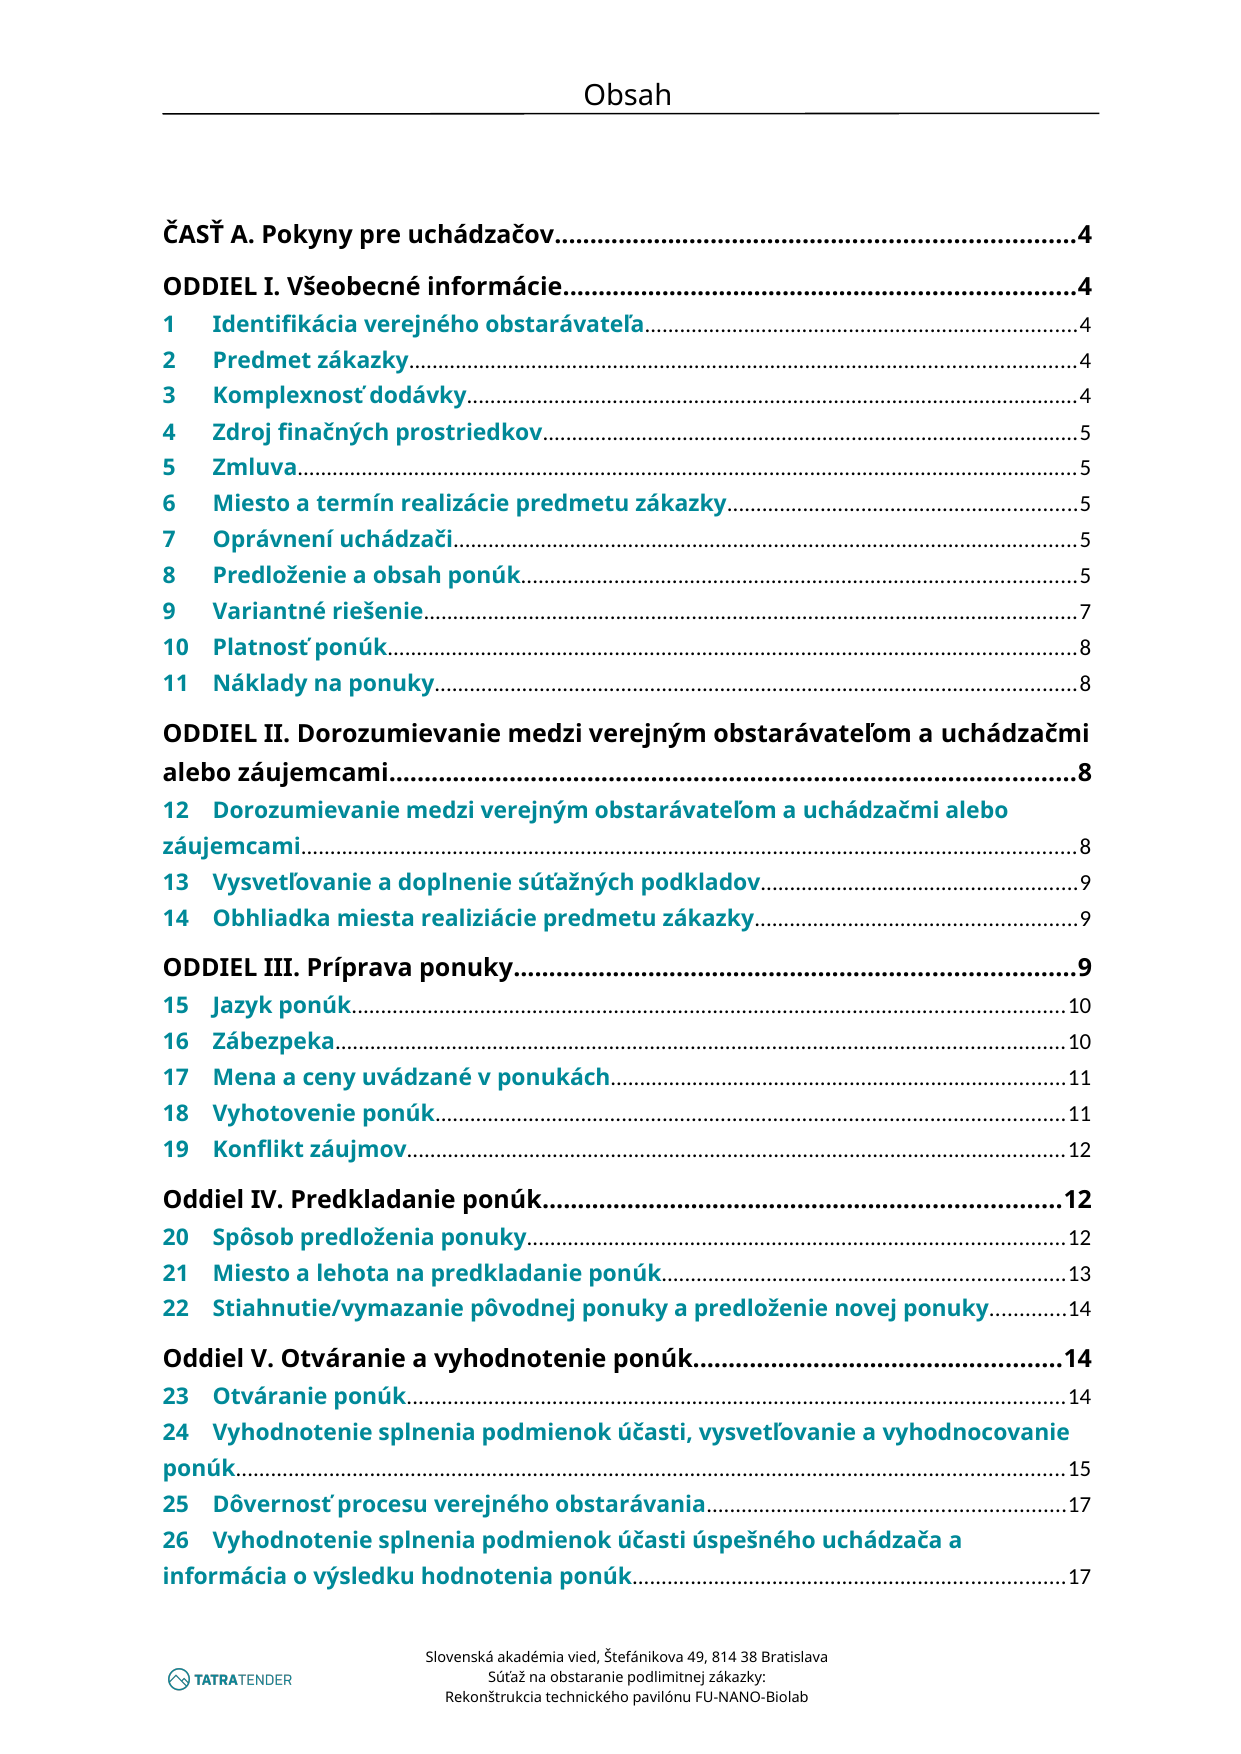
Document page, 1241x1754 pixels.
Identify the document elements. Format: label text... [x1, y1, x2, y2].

text 16 Zábezpeka 10 [162, 1025, 1093, 1056]
text 12 Dorozumievanie medzi verejným obstarávateľom a uchádzačmi alebo záujemcami 8 [162, 794, 1093, 861]
text 1 Identifikácia verejného obstarávateľa 4 [162, 308, 1093, 339]
text Oddiel IV. Predkladanie ponúk 12 [162, 1181, 1093, 1215]
text 25 Dôvernosť procesu verejného obstarávania 17 [162, 1488, 1093, 1519]
picture [162, 1657, 302, 1700]
text ODDIEL III. Príprava ponuky 9 [162, 950, 1093, 984]
text 13 Vysvetľovanie a doplnenie súťažných podkladov 9 [162, 866, 1093, 897]
text 22 Stiahnutie/vymazanie pôvodnej ponuky a predloženie novej ponuky 14 [162, 1292, 1093, 1324]
text 9 Variantné riešenie 7 [162, 595, 1093, 626]
text 2 Predmet zákazky 4 [162, 343, 1093, 375]
text 23 Otváranie ponúk 14 [162, 1380, 1093, 1411]
text ODDIEL I. Všeobecné informácie 4 [162, 268, 1093, 302]
text 7 Oprávnení uchádzači 5 [162, 523, 1093, 554]
text 11 Náklady na ponuky 8 [162, 667, 1093, 698]
text 4 Zdroj finačných prostriedkov 5 [162, 415, 1093, 447]
text 3 Komplexnosť dodávky 4 [162, 379, 1093, 411]
text 14 Obhliadka miesta realiziácie predmetu zákazky 9 [162, 902, 1093, 933]
text Oddiel V. Otváranie a vyhodnotenie ponúk 14 [162, 1341, 1093, 1375]
text 21 Miesto a lehota na predkladanie ponúk 13 [162, 1256, 1093, 1288]
text ČASŤ A. Pokyny pre uchádzačov 4 [162, 217, 1093, 251]
text 26 Vyhodnotenie splnenia podmienok účasti úspešného uchádzača a informácia o výsledku hodnotenia ponúk 17 [162, 1524, 1093, 1591]
text 15 Jazyk ponúk 10 [162, 989, 1093, 1020]
text 6 Miesto a termín realizácie predmetu zákazky 5 [162, 487, 1093, 518]
text 20 Spôsob predloženia ponuky 12 [162, 1221, 1093, 1252]
text 8 Predloženie a obsah ponúk 5 [162, 559, 1093, 590]
text 18 Vyhotovenie ponúk 11 [162, 1097, 1093, 1128]
text 5 Zmluva 5 [162, 451, 1093, 483]
text 17 Mena a ceny uvádzané v ponukách 11 [162, 1061, 1093, 1092]
text 19 Konflikt záujmov 12 [162, 1133, 1093, 1164]
text 24 Vyhodnotenie splnenia podmienok účasti, vysvetľovanie a vyhodnocovanie ponúk 15 [162, 1416, 1093, 1483]
text ODDIEL II. Dorozumievanie medzi verejným obstarávateľom a uchádzačmi alebo záujemcami 8 [162, 715, 1093, 789]
text 10 Platnosť ponúk 8 [162, 631, 1093, 662]
